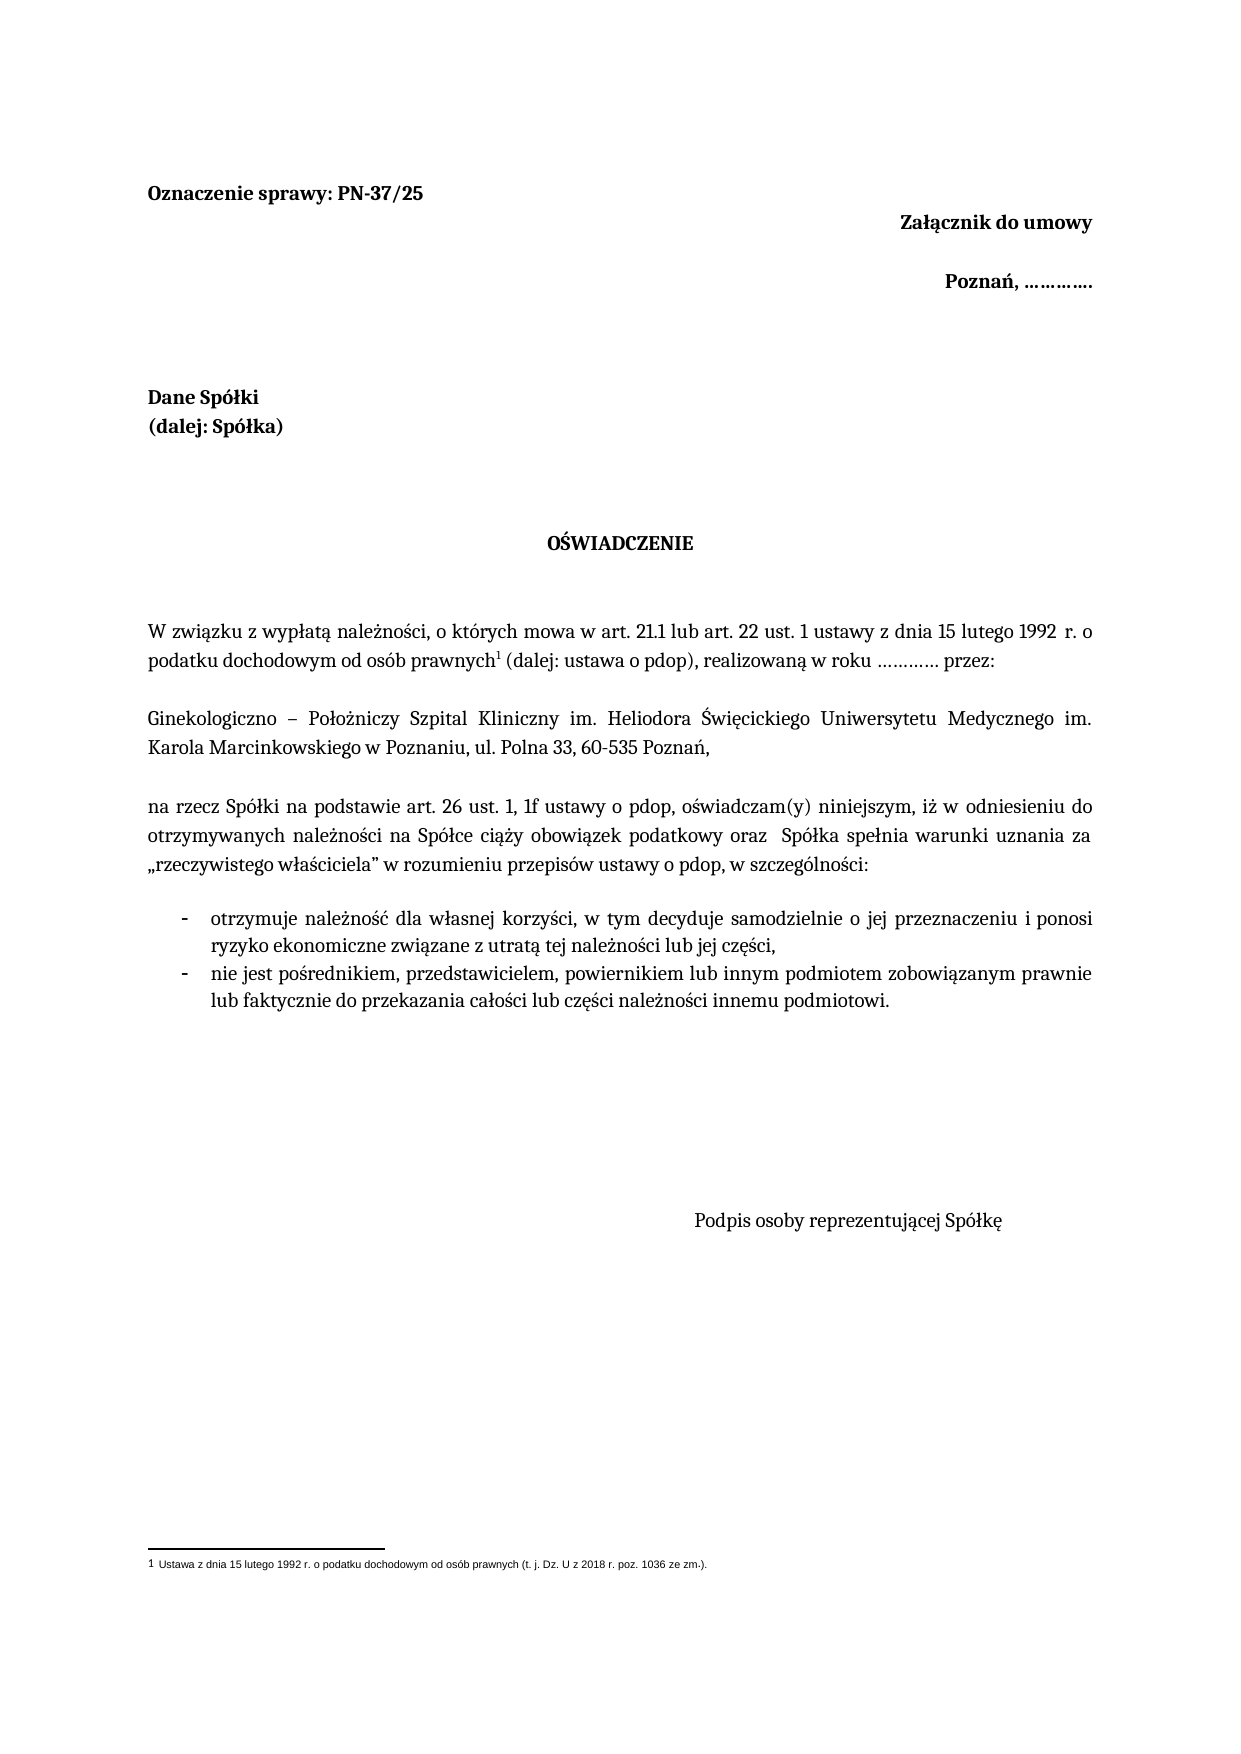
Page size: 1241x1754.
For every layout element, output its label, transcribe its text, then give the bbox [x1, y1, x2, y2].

text OŚWIADCZENIE [148, 527, 1092, 556]
text (dalej: Spółka) [148, 411, 1092, 440]
text Załącznik do umowy [148, 206, 1092, 236]
text Podpis osoby reprezentującej Spółkę [694, 1209, 1092, 1233]
text Ginekologiczno – Położniczy Szpital Kliniczny im. Heliodora Święcickiego Uniwersytetu Medycznego im. Karola Marcinkowskiego w Poznaniu, ul. Polna 33, 60-535 Poznań, [148, 702, 1092, 761]
text W związku z wypłatą należności, o których mowa w art. 21.1 lub art. 22 ust. 1 ustawy z dnia 15 lutego 1992 r. o podatku dochodowym od osób prawnych (dalej: ustawa o pdop), realizowaną w roku ………… przez: [148, 615, 1092, 673]
list nie jest pośrednikiem, przedstawicielem, powiernikiem lub innym podmiotem zobowiązanym prawnie lub faktycznie do przekazania całości lub części należności innemu podmiotowi. [181, 961, 1092, 1013]
list otrzymuje należność dla własnej korzyści, w tym decyduje samodzielnie o jej przeznaczeniu i ponosi ryzyko ekonomiczne związane z utratą tej należności lub jej części, [181, 906, 1092, 958]
text Poznań, …………. [148, 265, 1092, 294]
text Dane Spółki [148, 381, 1092, 411]
text Oznaczenie sprawy: PN-37/25 [148, 177, 1092, 206]
text na rzecz Spółki na podstawie art. 26 ust. 1, 1f ustawy o pdop, oświadczam(y) niniejszym, iż w odniesieniu do otrzymywanych należności na Spółce ciąży obowiązek podatkowy oraz Spółka spełnia warunki uznania za „rzeczywistego właściciela” w rozumieniu przepisów ustawy o pdop, w szczególności: [148, 790, 1092, 877]
